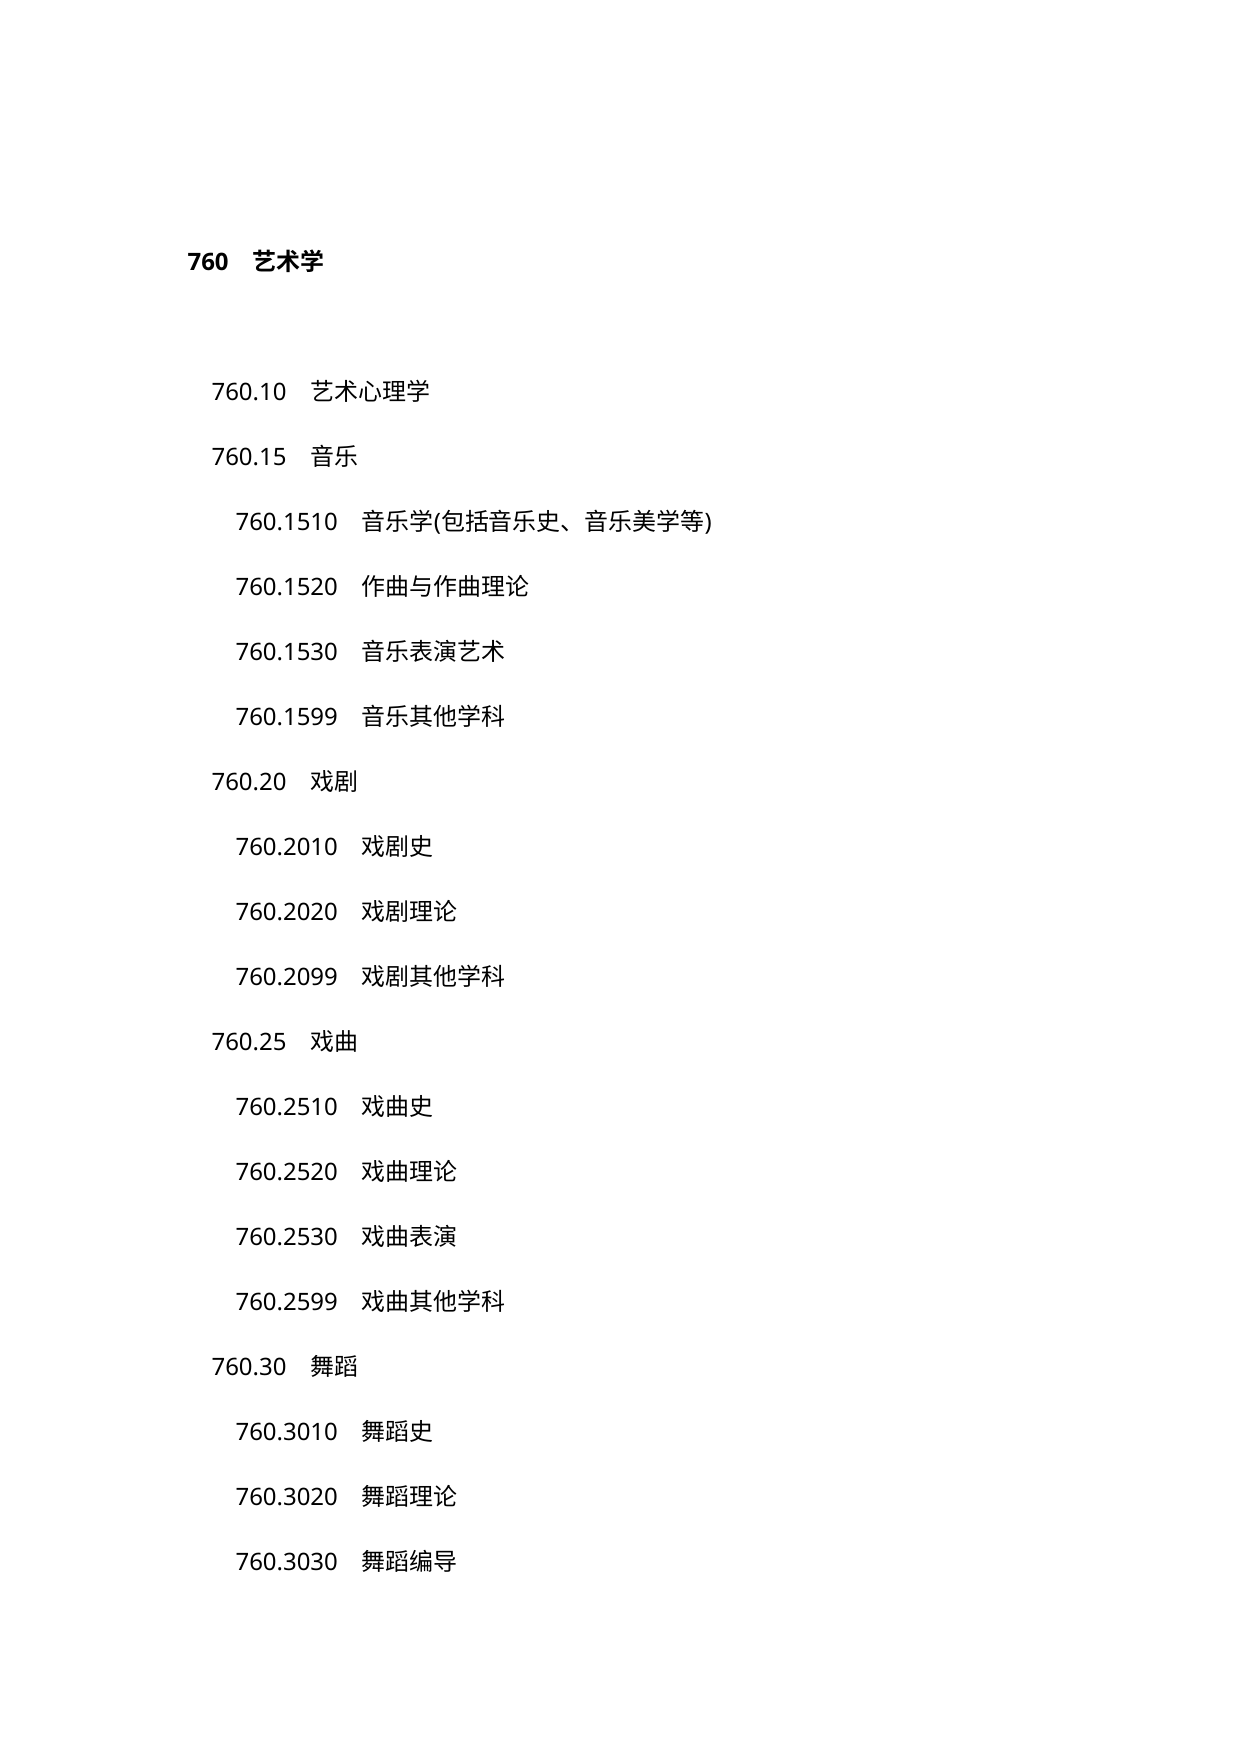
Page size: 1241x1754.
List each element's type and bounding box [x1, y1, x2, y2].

text [187, 162, 1053, 1592]
